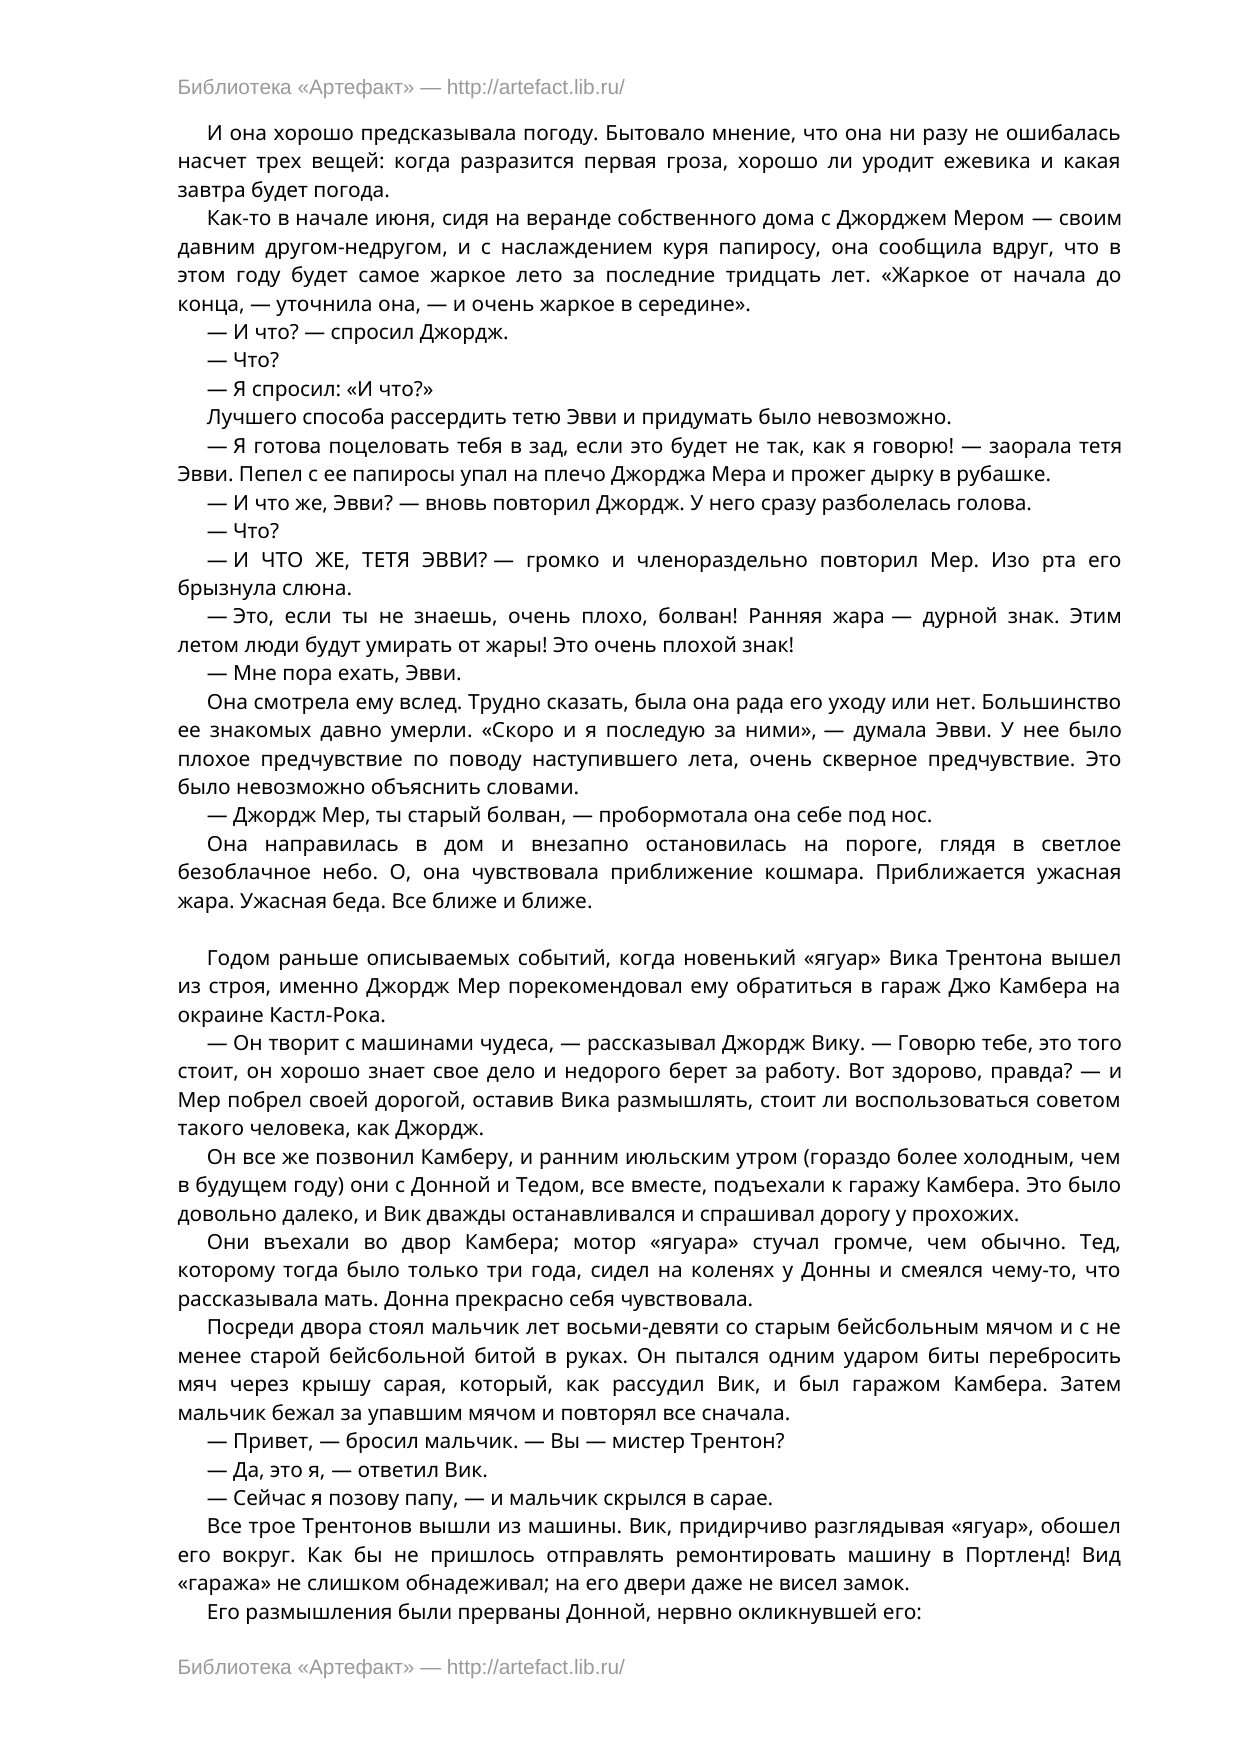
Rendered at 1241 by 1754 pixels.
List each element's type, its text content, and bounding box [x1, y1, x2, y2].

text — Джордж Мер, ты старый болван, — пробормотала она себе под нос. [177, 801, 1122, 829]
text — Привет, — бросил мальчик. — Вы — мистер Трентон? [177, 1426, 1122, 1455]
text — Что? [177, 346, 1122, 374]
text Он все же позвонил Камберу, и ранним июльским утром (гораздо более холодным, чем в будущем году) они с Донной и Тедом, все вместе, подъехали к гаражу Камбера. Это было довольно далеко, и Вик дважды останавливался и спрашивал дорогу у прохожих. [177, 1142, 1122, 1227]
text — Это, если ты не знаешь, очень плохо, болван! Ранняя жара — дурной знак. Этим летом люди будут умирать от жары! Это очень плохой знак! [177, 602, 1122, 658]
text Его размышления были прерваны Донной, нервно окликнувшей его: [177, 1597, 1122, 1625]
text Она направилась в дом и внезапно остановилась на пороге, глядя в светлое безоблачное небо. О, она чувствовала приближение кошмара. Приближается ужасная жара. Ужасная беда. Все ближе и ближе. [177, 829, 1122, 914]
text — Мне пора ехать, Эвви. [177, 658, 1122, 687]
text Она смотрела ему вслед. Трудно сказать, была она рада его уходу или нет. Большинство ее знакомых давно умерли. «Скоро и я последую за ними», — думала Эвви. У нее было плохое предчувствие по поводу наступившего лета, очень скверное предчувствие. Это было невозможно объяснить словами. [177, 687, 1122, 801]
text — И ЧТО ЖЕ, ТЕТЯ ЭВВИ? — громко и членораздельно повторил Мер. Изо рта его брызнула слюна. [177, 545, 1122, 602]
text Посреди двора стоял мальчик лет восьми-девяти со старым бейсбольным мячом и с не менее старой бейсбольной битой в руках. Он пытался одним ударом биты перебросить мяч через крышу сарая, который, как рассудил Вик, и был гаражом Камбера. Затем мальчик бежал за упавшим мячом и повторял все сначала. [177, 1312, 1122, 1426]
text — И что? — спросил Джордж. [177, 317, 1122, 346]
text Они въехали во двор Камбера; мотор «ягуара» стучал громче, чем обычно. Тед, которому тогда было только три года, сидел на коленях у Донны и смеялся чему-то, что рассказывала мать. Донна прекрасно себя чувствовала. [177, 1227, 1122, 1312]
text И она хорошо предсказывала погоду. Бытовало мнение, что она ни разу не ошибалась насчет трех вещей: когда разразится первая гроза, хорошо ли уродит ежевика и какая завтра будет погода. [177, 118, 1122, 203]
text — И что же, Эвви? — вновь повторил Джордж. У него сразу разболелась голова. [177, 488, 1122, 516]
text — Я готова поцеловать тебя в зад, если это будет не так, как я говорю! — заорала тетя Эвви. Пепел с ее папиросы упал на плечо Джорджа Мера и прожег дырку в рубашке. [177, 431, 1122, 488]
text — Он творит с машинами чудеса, — рассказывал Джордж Вику. — Говорю тебе, это того стоит, он хорошо знает свое дело и недорого берет за работу. Вот здорово, правда? — и Мер побрел своей дорогой, оставив Вика размышлять, стоит ли воспользоваться советом такого человека, как Джордж. [177, 1028, 1122, 1142]
text Как-то в начале июня, сидя на веранде собственного дома с Джорджем Мером — своим давним другом-недругом, и с наслаждением куря папиросу, она сообщила вдруг, что в этом году будет самое жаркое лето за последние тридцать лет. «Жаркое от начала до конца, — уточнила она, — и очень жаркое в середине». [177, 203, 1122, 317]
text Все трое Трентонов вышли из машины. Вик, придирчиво разглядывая «ягуар», обошел его вокруг. Как бы не пришлось отправлять ремонтировать машину в Портленд! Вид «гаража» не слишком обнадеживал; на его двери даже не висел замок. [177, 1512, 1122, 1597]
text — Я спросил: «И что?» [177, 374, 1122, 402]
text Годом раньше описываемых событий, когда новенький «ягуар» Вика Трентона вышел из строя, именно Джордж Мер порекомендовал ему обратиться в гараж Джо Камбера на окраине Кастл-Рока. [177, 943, 1122, 1028]
text — Да, это я, — ответил Вик. [177, 1455, 1122, 1483]
text Лучшего способа рассердить тетю Эвви и придумать было невозможно. [177, 402, 1122, 431]
text — Сейчас я позову папу, — и мальчик скрылся в сарае. [177, 1483, 1122, 1512]
text — Что? [177, 516, 1122, 545]
